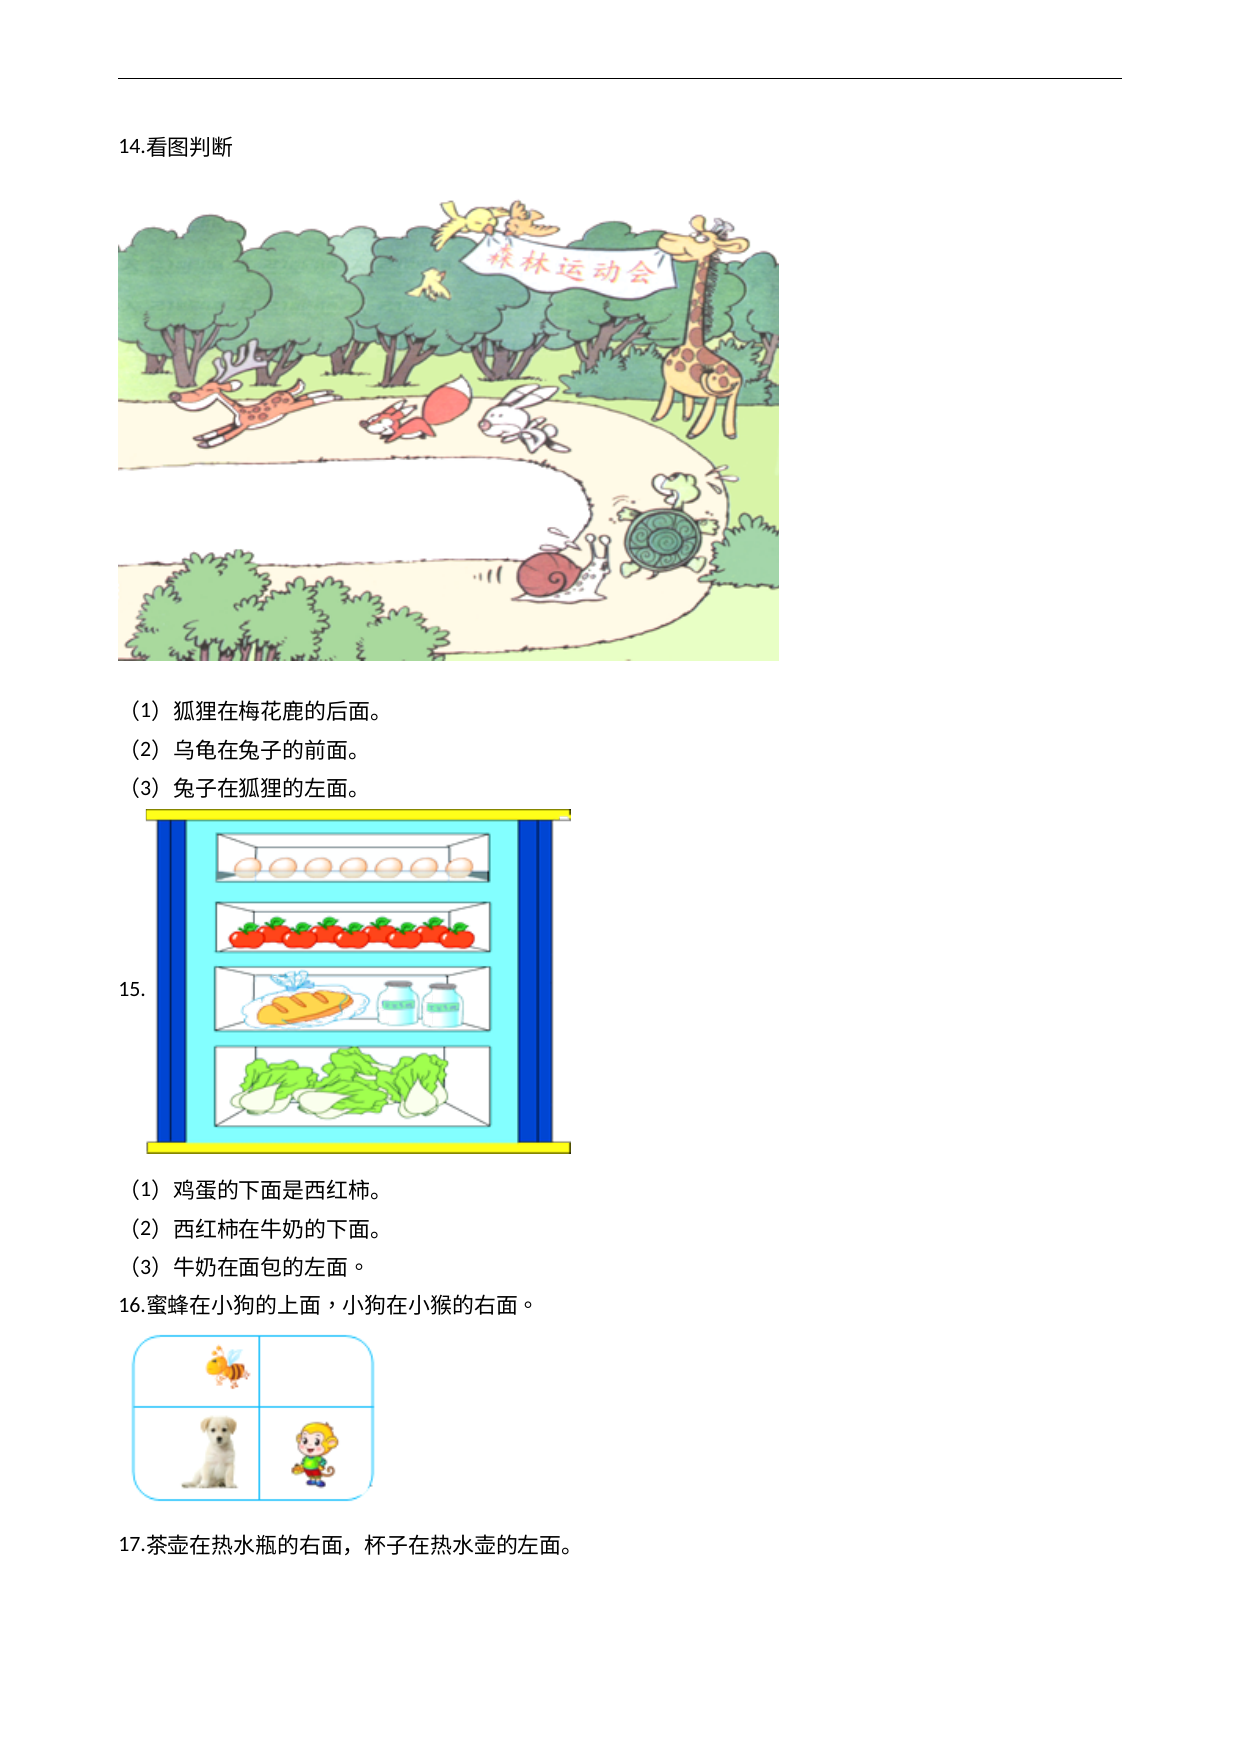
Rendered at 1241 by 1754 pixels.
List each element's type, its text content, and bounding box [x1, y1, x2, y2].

text （2）乌龟在兔子的前面。 [118, 732, 1122, 765]
picture [145, 809, 571, 1154]
picture [118, 168, 779, 661]
text （2）西红柿在牛奶的下面。 [118, 1211, 1122, 1244]
text 16.蜜蜂在小狗的上面，小狗在小猴的右面。 [118, 1288, 1122, 1321]
picture [118, 1327, 412, 1509]
text （3）兔子在狐狸的左面。 [118, 771, 1122, 803]
text （3）牛奶在面包的左面。 [118, 1250, 1122, 1283]
text 14.看图判断 [118, 129, 1122, 162]
text （1）狐狸在梅花鹿的后面。 [118, 693, 1122, 726]
text 17.茶壶在热水瓶的右面，杯子在热水壶的左面。 [118, 1527, 1122, 1560]
text （1）鸡蛋的下面是西红柿。 [118, 1173, 1122, 1205]
